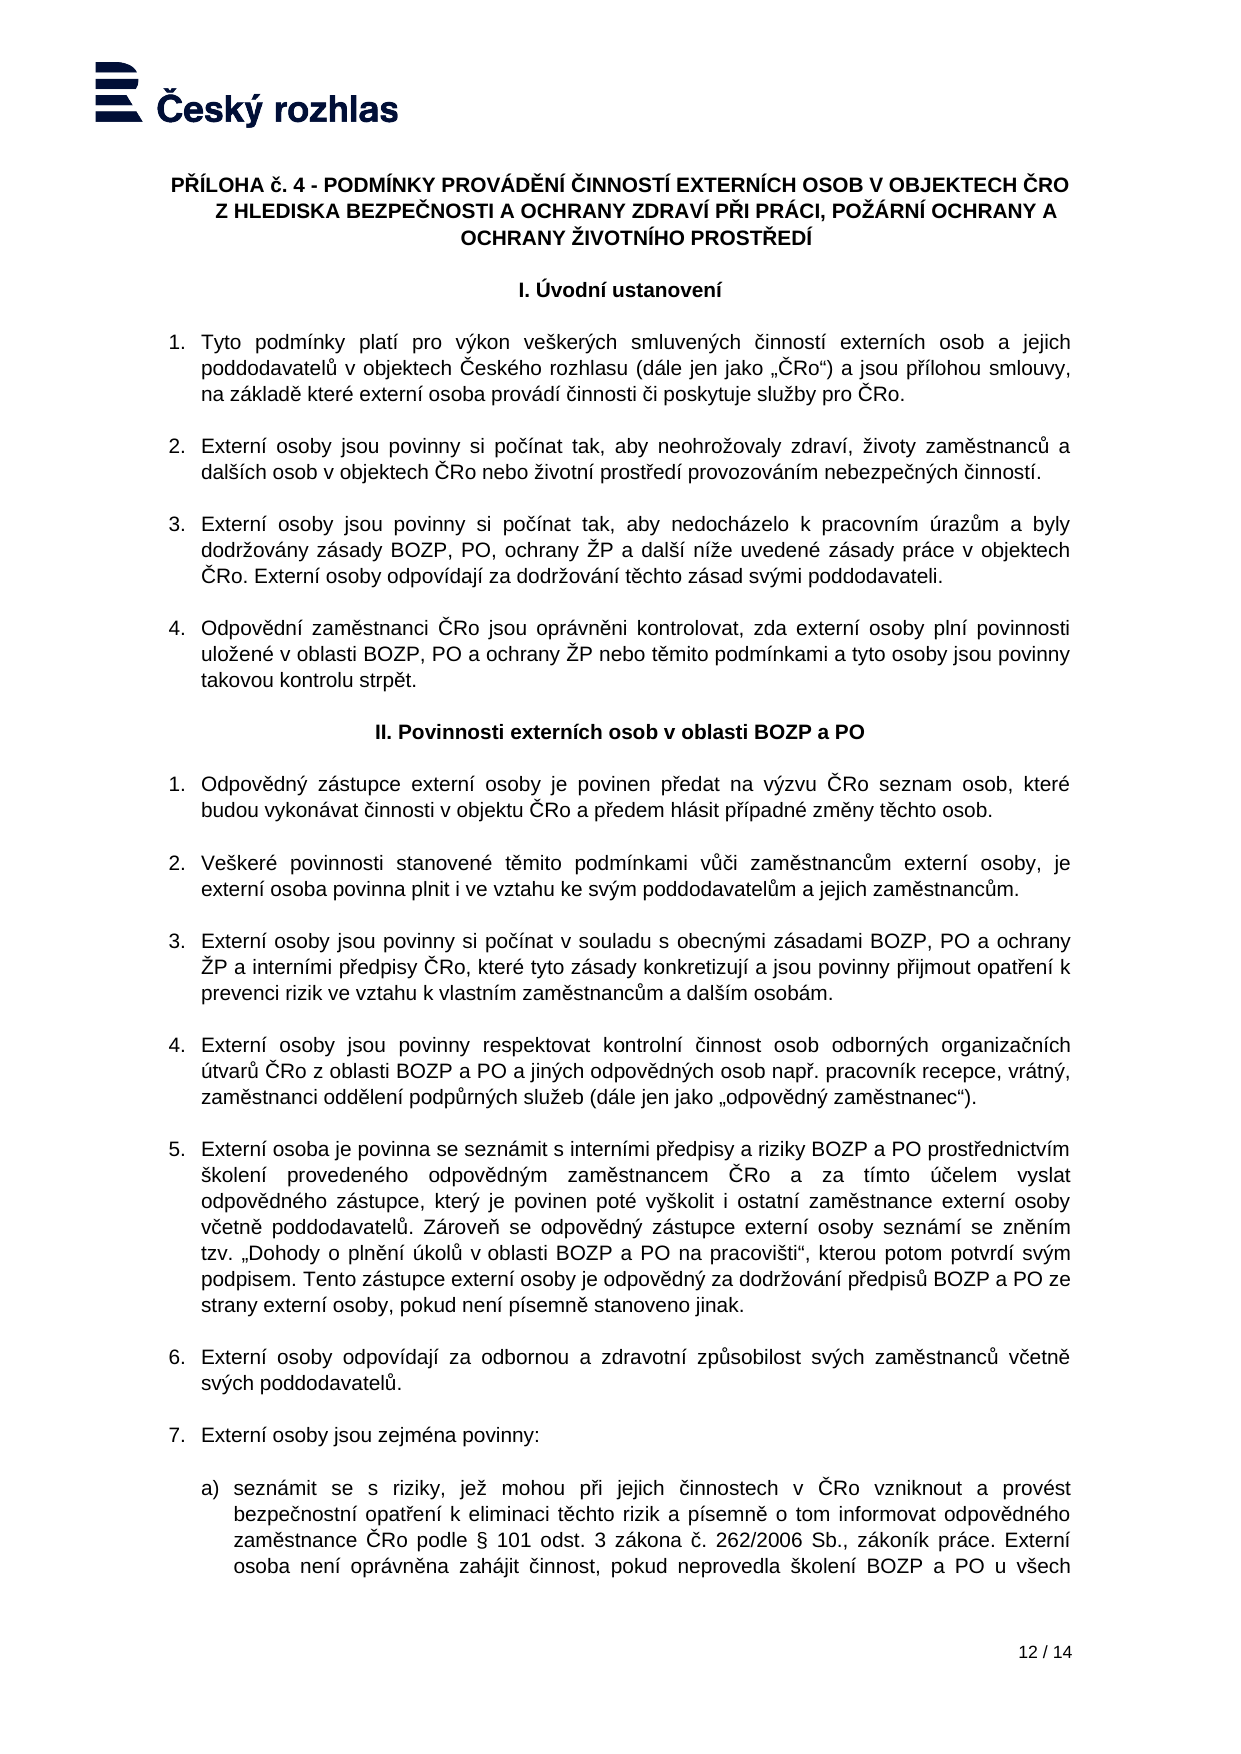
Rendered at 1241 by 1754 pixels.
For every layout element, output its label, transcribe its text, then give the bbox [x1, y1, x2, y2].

subtitle Povinnosti externích osob v oblasti BOZP a PO [168, 719, 1072, 745]
list Tyto podmínky platí pro výkon veškerých smluvených činností externích osob a jejich poddodavatelů v objektech Českého rozhlasu (dále jen jako „ČRo“) a jsou přílohou smlouvy, na základě které externí osoba provádí činnosti či poskytuje služby pro ČRo. [168, 328, 1072, 406]
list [201, 1474, 1072, 1578]
list Externí osoby jsou zejména povinny: [168, 1422, 1072, 1448]
list Externí osoby odpovídají za odbornou a zdravotní způsobilost svých zaměstnanců včetně svých poddodavatelů. [168, 1344, 1072, 1396]
list Externí osoby jsou povinny si počínat tak, aby neohrožovaly zdraví, životy zaměstnanců a dalších osob v objektech ČRo nebo životní prostředí provozováním nebezpečných činností. [168, 432, 1072, 484]
list Externí osoba je povinna se seznámit s interními předpisy a riziky BOZP a PO prostřednictvím školení provedeného odpovědným zaměstnancem ČRo a za tímto účelem vyslat odpovědného zástupce, který je povinen poté vyškolit i ostatní zaměstnance externí osoby včetně poddodavatelů. Zároveň se odpovědný zástupce externí osoby seznámí se zněním tzv. „Dohody o plnění úkolů v oblasti BOZP a PO na pracovišti“, kterou potom potvrdí svým podpisem. Tento zástupce externí osoby je odpovědný za dodržování předpisů BOZP a PO ze strany externí osoby, pokud není písemně stanoveno jinak. [168, 1136, 1072, 1318]
list Externí osoby jsou povinny respektovat kontrolní činnost osob odborných organizačních útvarů ČRo z oblasti BOZP a PO a jiných odpovědných osob např. pracovník recepce, vrátný, zaměstnanci oddělení podpůrných služeb (dále jen jako „odpovědný zaměstnanec“). [168, 1031, 1072, 1109]
list Veškeré povinnosti stanovené těmito podmínkami vůči zaměstnancům externí osoby, je externí osoba povinna plnit i ve vztahu ke svým poddodavatelům a jejich zaměstnancům. [168, 849, 1072, 901]
list Externí osoby jsou povinny si počínat tak, aby nedocházelo k pracovním úrazům a byly dodržovány zásady BOZP, PO, ochrany ŽP a další níže uvedené zásady práce v objektech ČRo. Externí osoby odpovídají za dodržování těchto zásad svými poddodavateli. [168, 511, 1072, 589]
subtitle Úvodní ustanovení [168, 276, 1072, 302]
picture [95, 62, 398, 128]
list PŘÍLOHA č. 4 - PODMÍNKY PROVÁDĚNÍ ČINNOSTÍ EXTERNÍCH OSOB V OBJEKTECH ČRO Z HLEDISKA BEZPEČNOSTI A OCHRANY ZDRAVÍ PŘI PRÁCI, POŽÁRNÍ OCHRANY A OCHRANY ŽIVOTNÍHO PROSTŘEDÍ [168, 172, 1072, 250]
list Odpovědný zástupce externí osoby je povinen předat na výzvu ČRo seznam osob, které budou vykonávat činnosti v objektu ČRo a předem hlásit případné změny těchto osob. [168, 771, 1072, 823]
list Externí osoby jsou povinny si počínat v souladu s obecnými zásadami BOZP, PO a ochrany ŽP a interními předpisy ČRo, které tyto zásady konkretizují a jsou povinny přijmout opatření k prevenci rizik ve vztahu k vlastním zaměstnancům a dalším osobám. [168, 927, 1072, 1005]
list Odpovědní zaměstnanci ČRo jsou oprávněni kontrolovat, zda externí osoby plní povinnosti uložené v oblasti BOZP, PO a ochrany ŽP nebo těmito podmínkami a tyto osoby jsou povinny takovou kontrolu strpět. [168, 615, 1072, 693]
